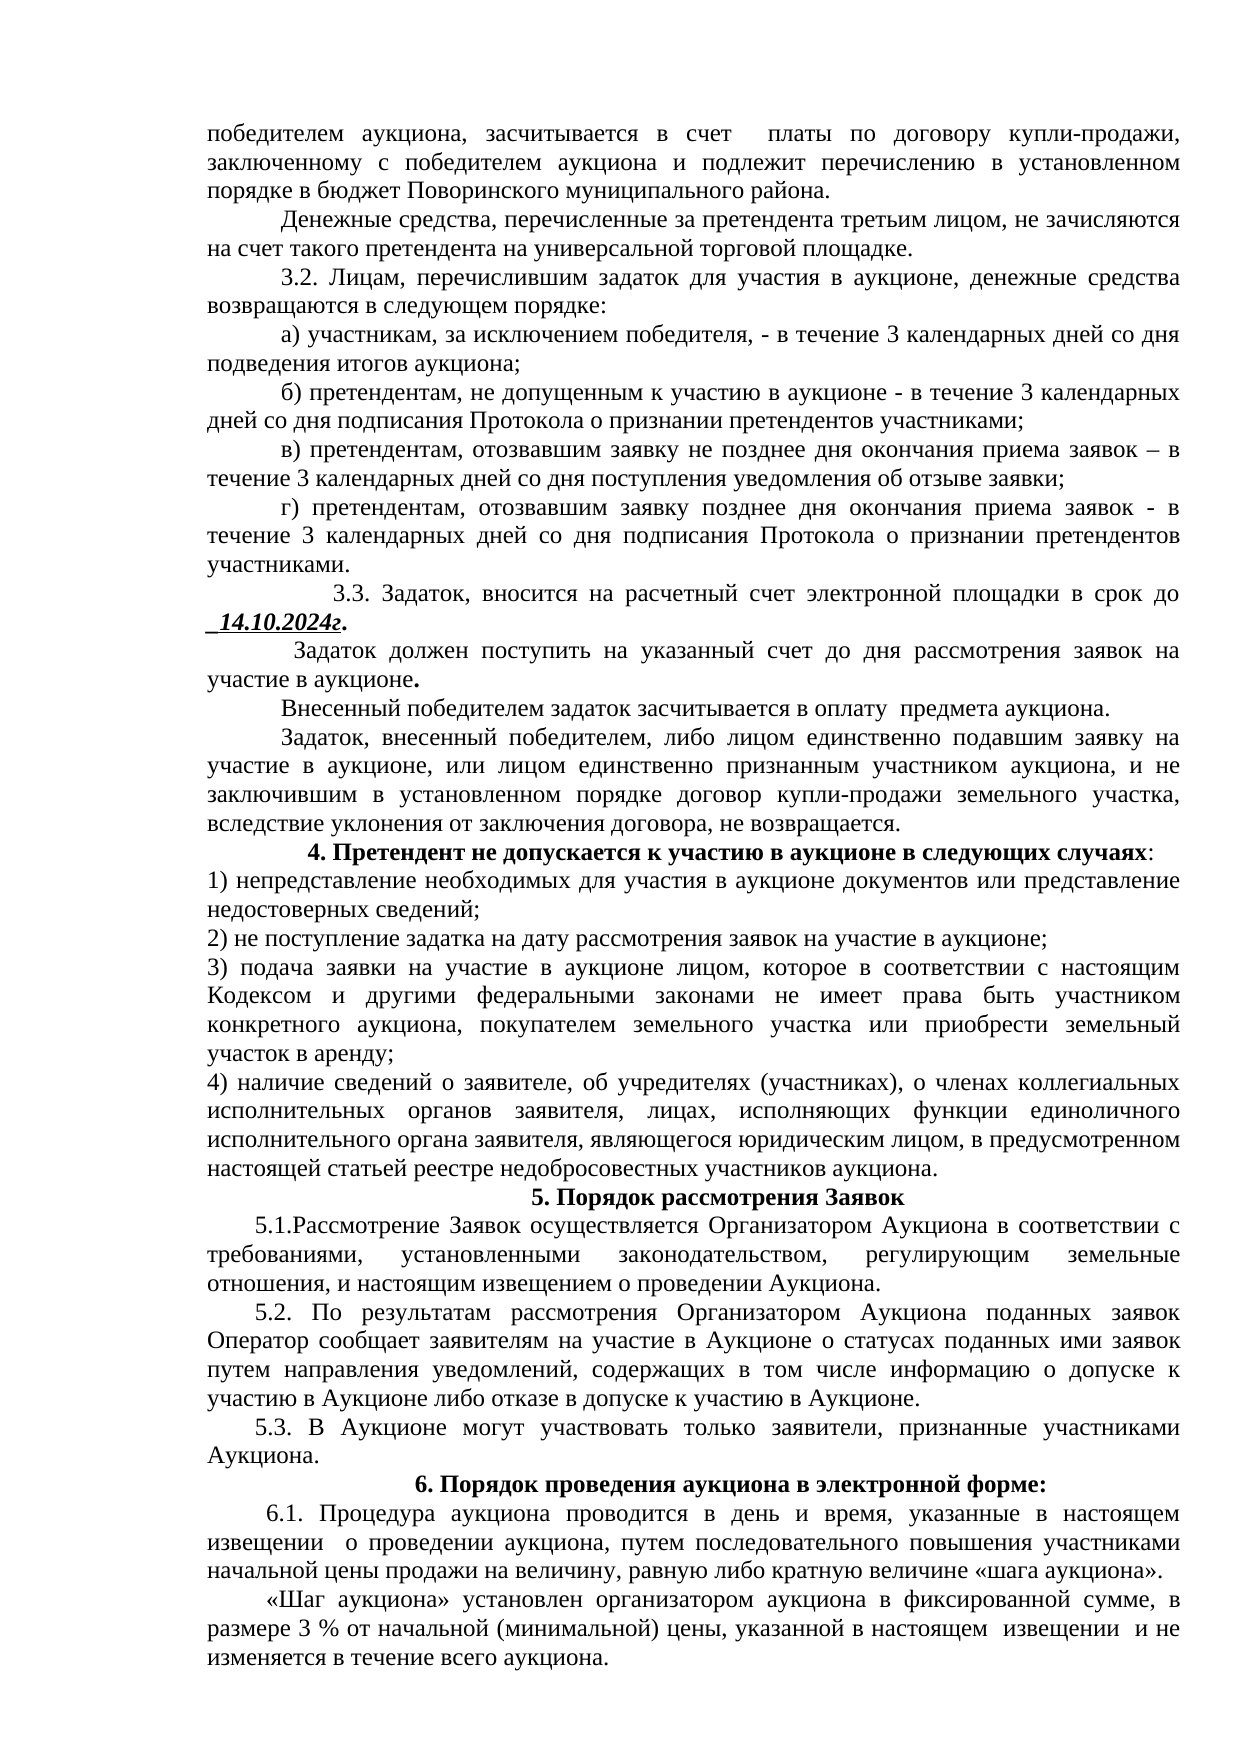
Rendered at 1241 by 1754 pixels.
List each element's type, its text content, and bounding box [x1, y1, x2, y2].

text 3.3. Задаток, вносится на расчетный счет электронной площадки в срок до _14.10.2024г. [207, 578, 1181, 636]
text Задаток должен поступить на указанный счет до дня рассмотрения заявок на участие в аукционе. [207, 636, 1181, 693]
text «Шаг аукциона» установлен организатором аукциона в фиксированной сумме, в размере 3 % от начальной (минимальной) цены, указанной в настоящем извещении и не изменяется в течение всего аукциона. [207, 1584, 1181, 1671]
text 5.1.Рассмотрение Заявок осуществляется Организатором Аукциона в соответствии с требованиями, установленными законодательством, регулирующим земельные отношения, и настоящим извещением о проведении Аукциона. [207, 1211, 1181, 1297]
text 3) подача заявки на участие в аукционе лицом, которое в соответствии с настоящим Кодексом и другими федеральными законами не имеет права быть участником конкретного аукциона, покупателем земельного участка или приобрести земельный участок в аренду; [207, 952, 1181, 1067]
text Задаток, внесенный победителем, либо лицом единственно подавшим заявку на участие в аукционе, или лицом единственно признанным участником аукциона, и не заключившим в установленном порядке договор купли-продажи земельного участка, вследствие уклонения от заключения договора, не возвращается. [207, 722, 1181, 837]
text в) претендентам, отозвавшим заявку не позднее дня окончания приема заявок – в течение 3 календарных дней со дня поступления уведомления об отзыве заявки; [207, 434, 1181, 492]
text 5.3. В Аукционе могут участвовать только заявители, признанные участниками Аукциона. [207, 1412, 1181, 1469]
text г) претендентам, отозвавшим заявку позднее дня окончания приема заявок - в течение 3 календарных дней со дня подписания Протокола о признании претендентов участниками. [207, 492, 1181, 578]
text 5.2. По результатам рассмотрения Организатором Аукциона поданных заявок Оператор сообщает заявителям на участие в Аукционе о статусах поданных ими заявок путем направления уведомлений, содержащих в том числе информацию о допуске к участию в Аукционе либо отказе в допуске к участию в Аукционе. [207, 1297, 1181, 1412]
text Внесенный победителем задаток засчитывается в оплату предмета аукциона. [207, 693, 1181, 722]
text б) претендентам, не допущенным к участию в аукционе - в течение 3 календарных дней со дня подписания Протокола о признании претендентов участниками; [207, 377, 1181, 434]
text а) участникам, за исключением победителя, - в течение 3 календарных дней со дня подведения итогов аукциона; [207, 319, 1181, 377]
text Денежные средства, перечисленные за претендента третьим лицом, не зачисляются на счет такого претендента на универсальной торговой площадке. [207, 204, 1181, 262]
text 5. Порядок рассмотрения Заявок [207, 1182, 1181, 1211]
text 2) не поступление задатка на дату рассмотрения заявок на участие в аукционе; [207, 923, 1181, 952]
text 6. Порядок проведения аукциона в электронной форме: [207, 1469, 1181, 1498]
text 4. Претендент не допускается к участию в аукционе в следующих случаях: [207, 837, 1181, 866]
text 3.2. Лицам, перечислившим задаток для участия в аукционе, денежные средства возвращаются в следующем порядке: [207, 262, 1181, 319]
text 4) наличие сведений о заявителе, об учредителях (участниках), о членах коллегиальных исполнительных органов заявителя, лицах, исполняющих функции единоличного исполнительного органа заявителя, являющегося юридическим лицом, в предусмотренном настоящей статьей реестре недобросовестных участников аукциона. [207, 1067, 1181, 1182]
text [207, 118, 1181, 204]
text 1) непредставление необходимых для участия в аукционе документов или представление недостоверных сведений; [207, 866, 1181, 923]
text 6.1. Процедура аукциона проводится в день и время, указанные в настоящем извещении о проведении аукциона, путем последовательного повышения участниками начальной цены продажи на величину, равную либо кратную величине «шага аукциона». [207, 1498, 1181, 1584]
